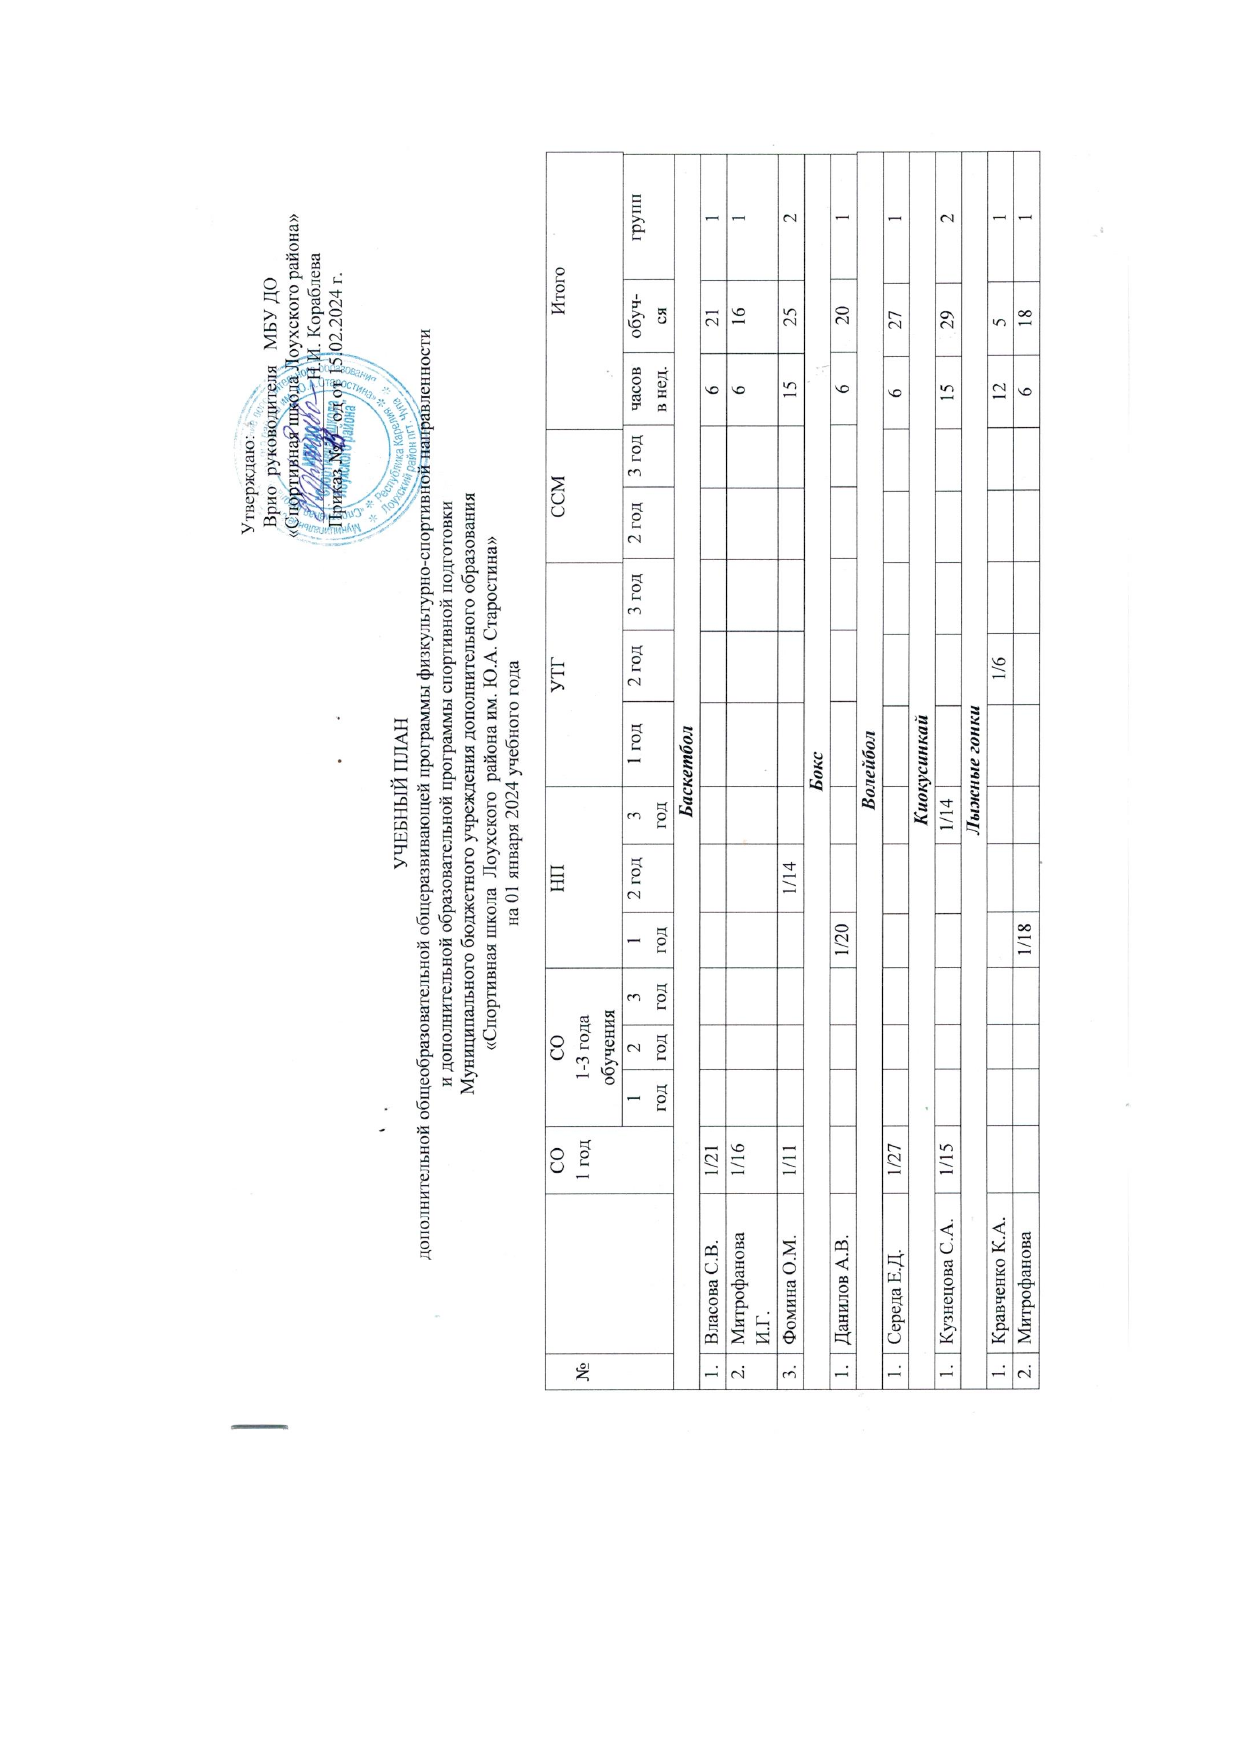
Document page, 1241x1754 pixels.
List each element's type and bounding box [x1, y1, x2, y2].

picture [177, 118, 1152, 1458]
